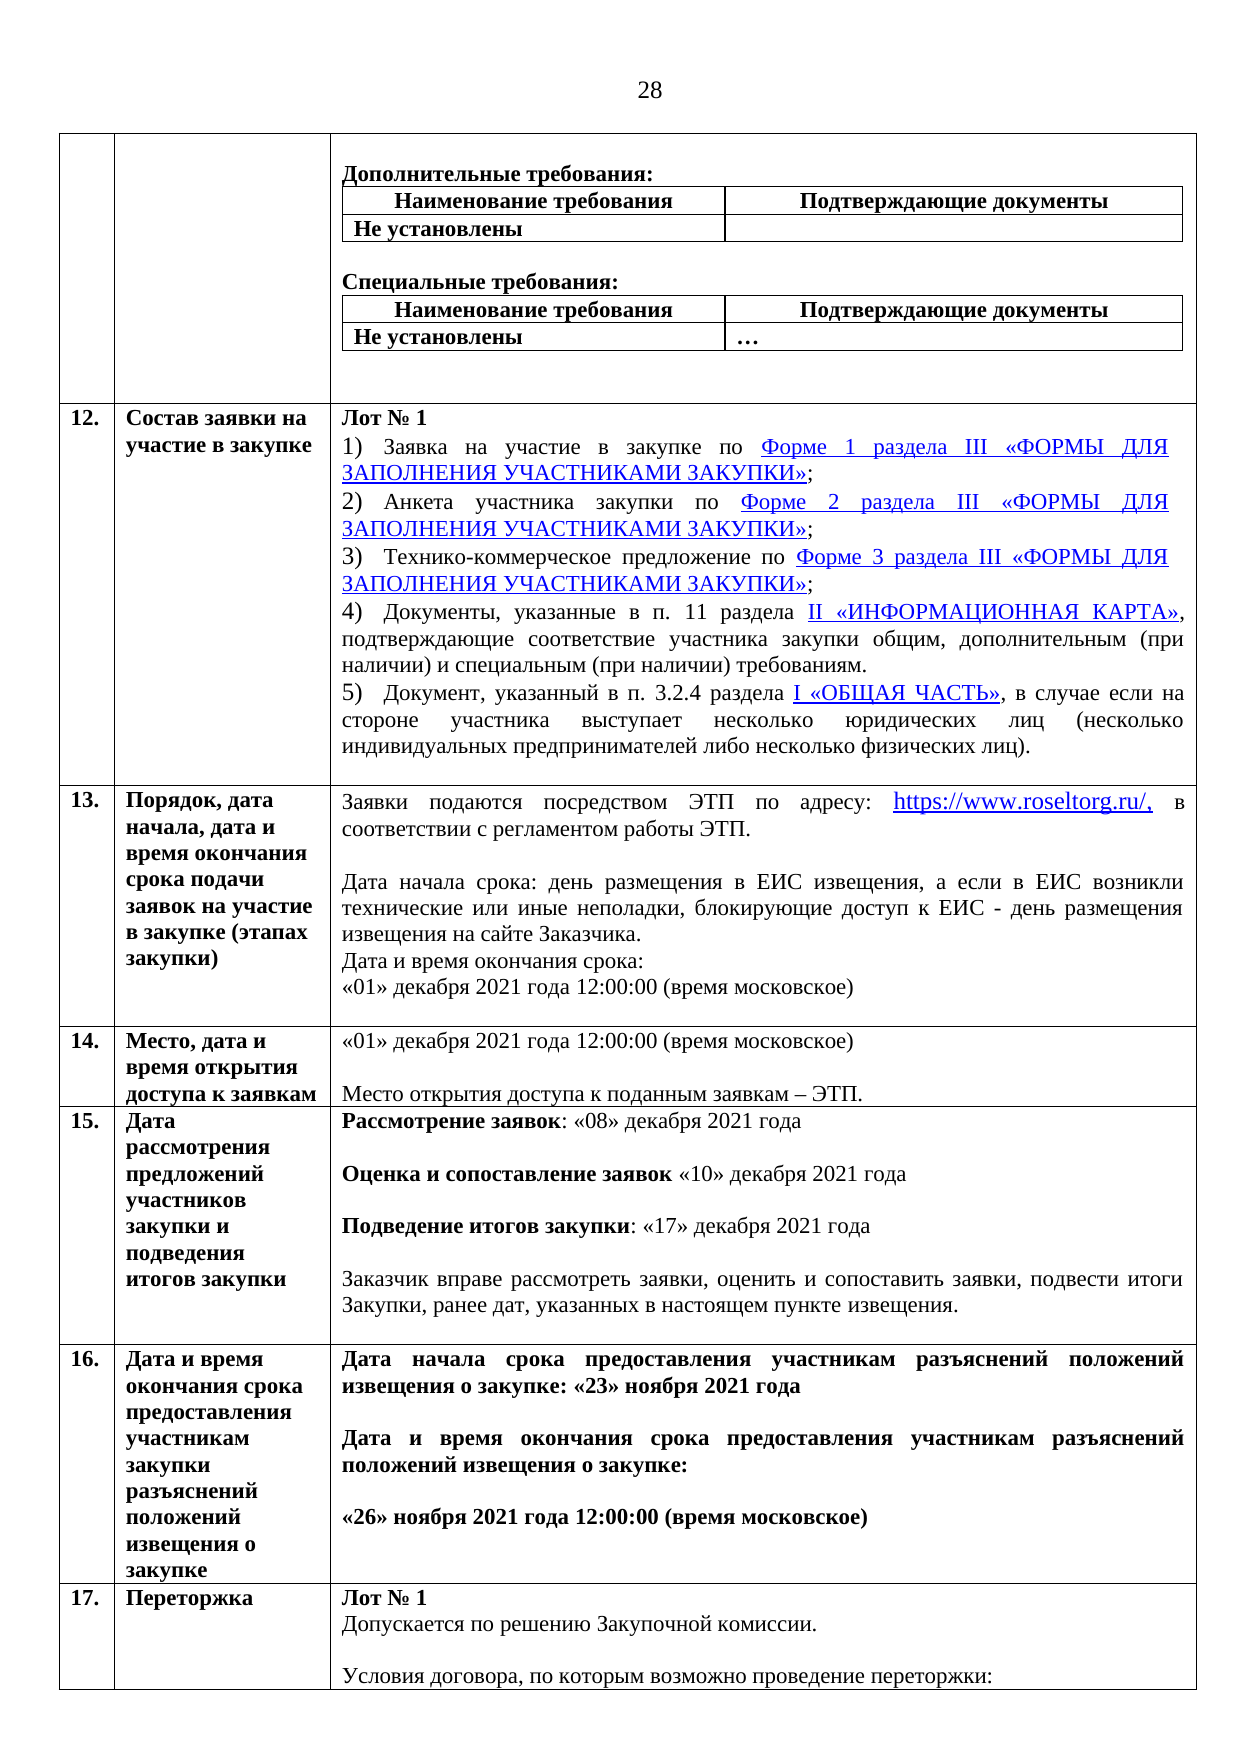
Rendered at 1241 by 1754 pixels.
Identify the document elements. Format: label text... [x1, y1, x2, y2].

table_cell Дата рассмотрения предложений участников закупки и подведения итогов закупки [115, 1107, 330, 1344]
table_cell Место, дата и время открытия доступа к заявкам [115, 1027, 330, 1106]
table_cell Состав заявки на участие в закупке [115, 404, 330, 785]
table_cell Порядок, дата начала, дата и время окончания срока подачи заявок на участие в закупке (этапах закупки) [115, 786, 330, 1026]
table_cell [60, 1345, 114, 1582]
table_cell Переторжка [115, 1584, 330, 1689]
table_cell Рассмотрение заявок: Оценка и сопоставление заявок Подведение итогов закупки: Заказчик вправе рассмотреть заявки, оценить и сопоставить заявки, подвести итоги Закупки, ранее дат, указанных в настоящем пункте извещения. [331, 1107, 1196, 1344]
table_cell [115, 134, 330, 403]
table_cell [60, 404, 114, 785]
table_cell Заявки подаются посредством ЭТП по адресу: https://www.roseltorg.ru/, в соответствии с регламентом работы ЭТП. Дата начала срока: день размещения в ЕИС извещения, а если в ЕИС возникли технические или иные неполадки, блокирующие доступ к ЕИС - день размещения извещения на сайте Заказчика. Дата и время окончания срока: 12:00:00 (время московское) [331, 786, 1196, 1026]
table_cell Лот № 1 Общие требования: Дополнительные требования: Специальные требования: [331, 134, 1196, 403]
table_cell [60, 1027, 114, 1106]
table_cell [331, 1584, 1196, 1689]
table_cell Дата начала срока предоставления участникам разъяснений положений извещения о закупке: Дата и время окончания срока предоставления участникам разъяснений положений извещения о закупке: 12:00:00 (время московское) [331, 1345, 1196, 1582]
table_cell Дата и время окончания срока предоставления участникам закупки разъяснений положений извещения о закупке [115, 1345, 330, 1582]
table_cell Лот № 1 Заявка на участие в закупке по Форме 1 раздела III «ФОРМЫ ДЛЯ ЗАПОЛНЕНИЯ УЧАСТНИКАМИ ЗАКУПКИ»; Анкета участника закупки по Форме 2 раздела III «ФОРМЫ ДЛЯ ЗАПОЛНЕНИЯ УЧАСТНИКАМИ ЗАКУПКИ»; Технико-коммерческое предложение по Форме 3 раздела III «ФОРМЫ ДЛЯ ЗАПОЛНЕНИЯ УЧАСТНИКАМИ ЗАКУПКИ»; Документы, указанные в п. 11 раздела II «ИНФОРМАЦИОННАЯ КАРТА», подтверждающие соответствие участника закупки общим, дополнительным (при наличии) и специальным (при наличии) требованиям. Документ, указанный в п. 3.2.4 раздела I «ОБЩАЯ ЧАСТЬ», в случае если на стороне участника выступает несколько юридических лиц (несколько индивидуальных предпринимателей либо несколько физических лиц). [331, 404, 1196, 785]
table_cell [60, 786, 114, 1026]
table_cell [60, 134, 114, 403]
table_cell [60, 1584, 114, 1689]
table_cell [60, 1107, 114, 1344]
table_cell 12:00:00 (время московское) Место открытия доступа к поданным заявкам – ЭТП. [331, 1027, 1196, 1106]
